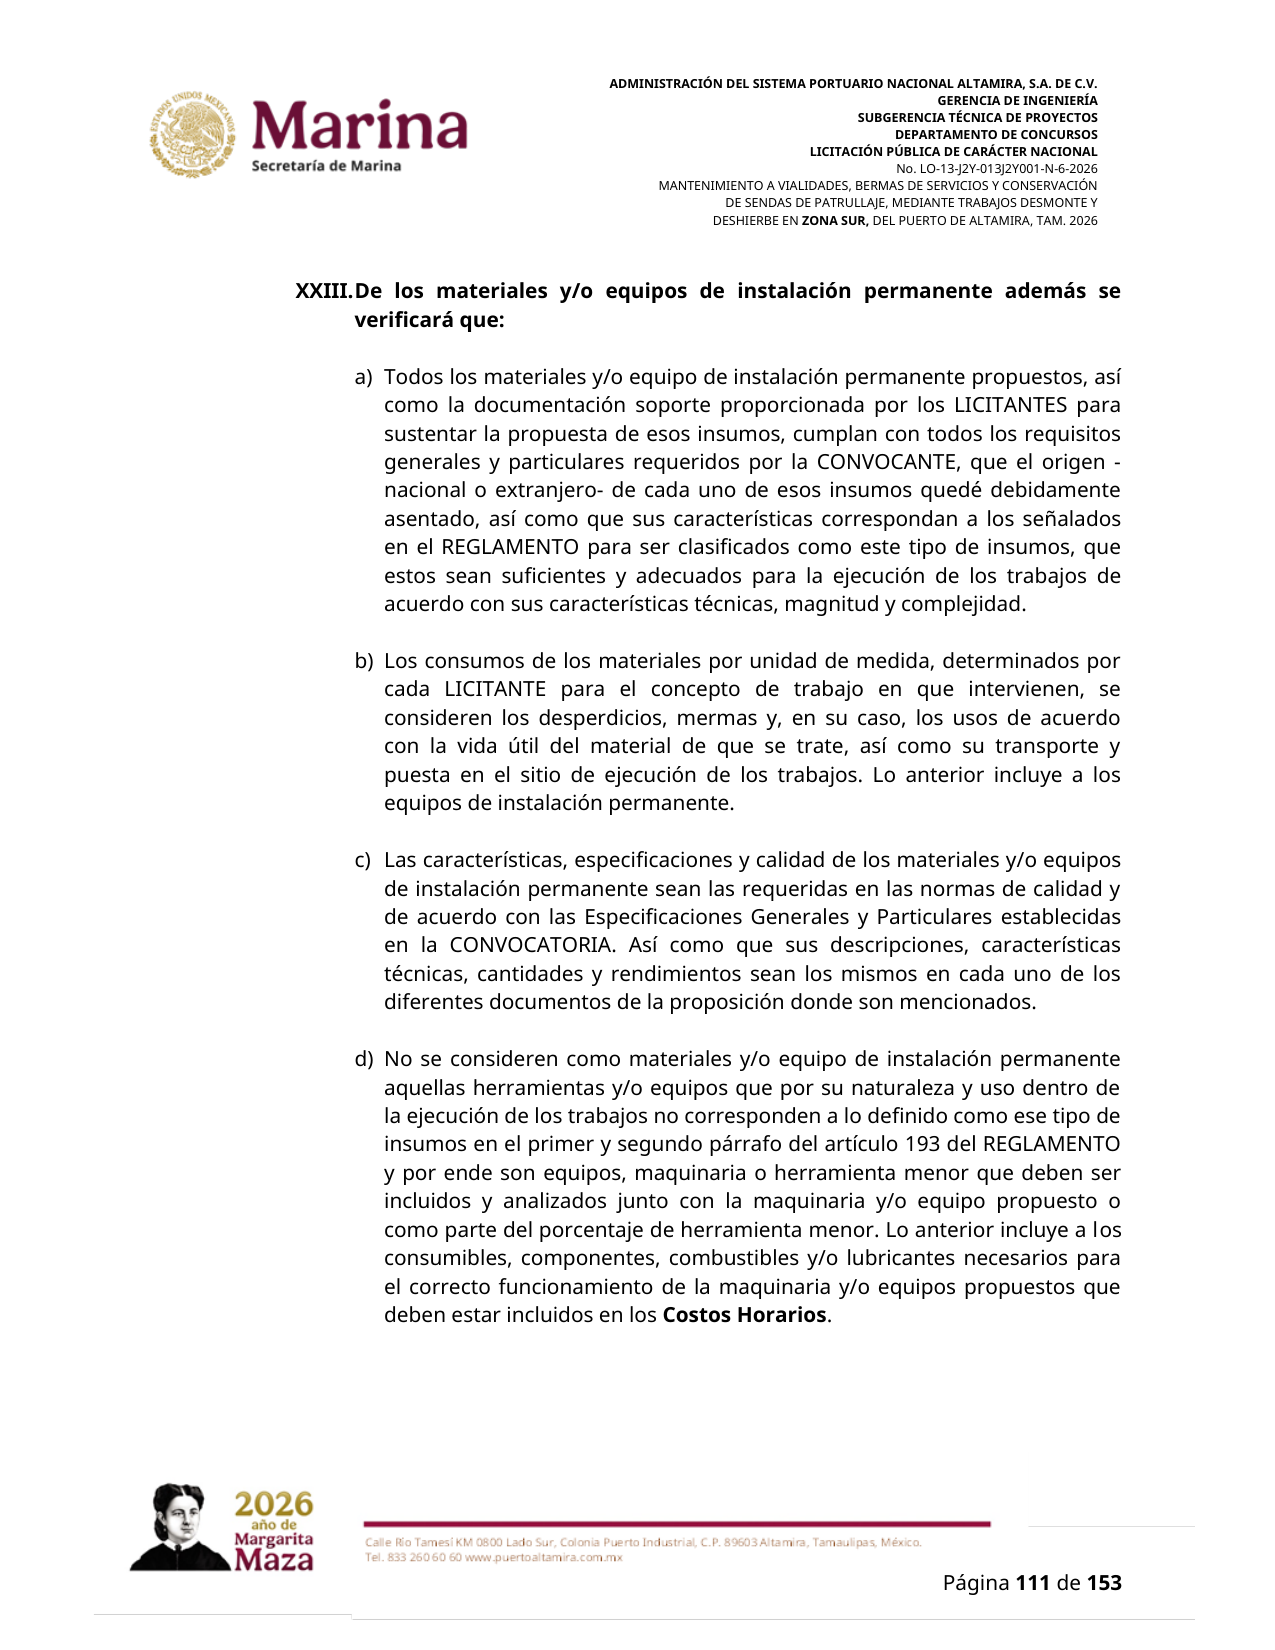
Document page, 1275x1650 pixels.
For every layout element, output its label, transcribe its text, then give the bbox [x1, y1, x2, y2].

list De los materiales y/o equipos de instalación permanente además se verificará que: [295, 276, 1122, 333]
list Todos los materiales y/o equipo de instalación permanente propuestos, así como la documentación soporte proporcionada por los LICITANTES para sustentar la propuesta de esos insumos, cumplan con todos los requisitos generales y particulares requeridos por la CONVOCANTE, que el origen -nacional o extranjero- de cada uno de esos insumos quedé debidamente asentado, así como que sus características correspondan a los señalados en el REGLAMENTO para ser clasificados como este tipo de insumos, que estos sean suficientes y adecuados para la ejecución de los trabajos de acuerdo con sus características técnicas, magnitud y complejidad. [354, 362, 1122, 618]
picture [102, 56, 515, 208]
list Las características, especificaciones y calidad de los materiales y/o equipos de instalación permanente sean las requeridas en las normas de calidad y de acuerdo con las Especificaciones Generales y Particulares establecidas en la CONVOCATORIA. Así como que sus descripciones, características técnicas, cantidades y rendimientos sean los mismos en cada uno de los diferentes documentos de la proposición donde son mencionados. [354, 845, 1122, 1016]
list Los consumos de los materiales por unidad de medida, determinados por cada LICITANTE para el concepto de trabajo en que intervienen, se consideren los desperdicios, mermas y, en su caso, los usos de acuerdo con la vida útil del material de que se trate, así como su transporte y puesta en el sitio de ejecución de los trabajos. Lo anterior incluye a los equipos de instalación permanente. [354, 646, 1122, 817]
picture [93, 1452, 1195, 1621]
list No se consideren como materiales y/o equipo de instalación permanente aquellas herramientas y/o equipos que por su naturaleza y uso dentro de la ejecución de los trabajos no corresponden a lo definido como ese tipo de insumos en el primer y segundo párrafo del artículo 193 del REGLAMENTO y por ende son equipos, maquinaria o herramienta menor que deben ser incluidos y analizados junto con la maquinaria y/o equipo propuesto o como parte del porcentaje de herramienta menor. Lo anterior incluye a los consumibles, componentes, combustibles y/o lubricantes necesarios para el correcto funcionamiento de la maquinaria y/o equipos propuestos que deben estar incluidos en los Costos Horarios. [354, 1044, 1122, 1329]
